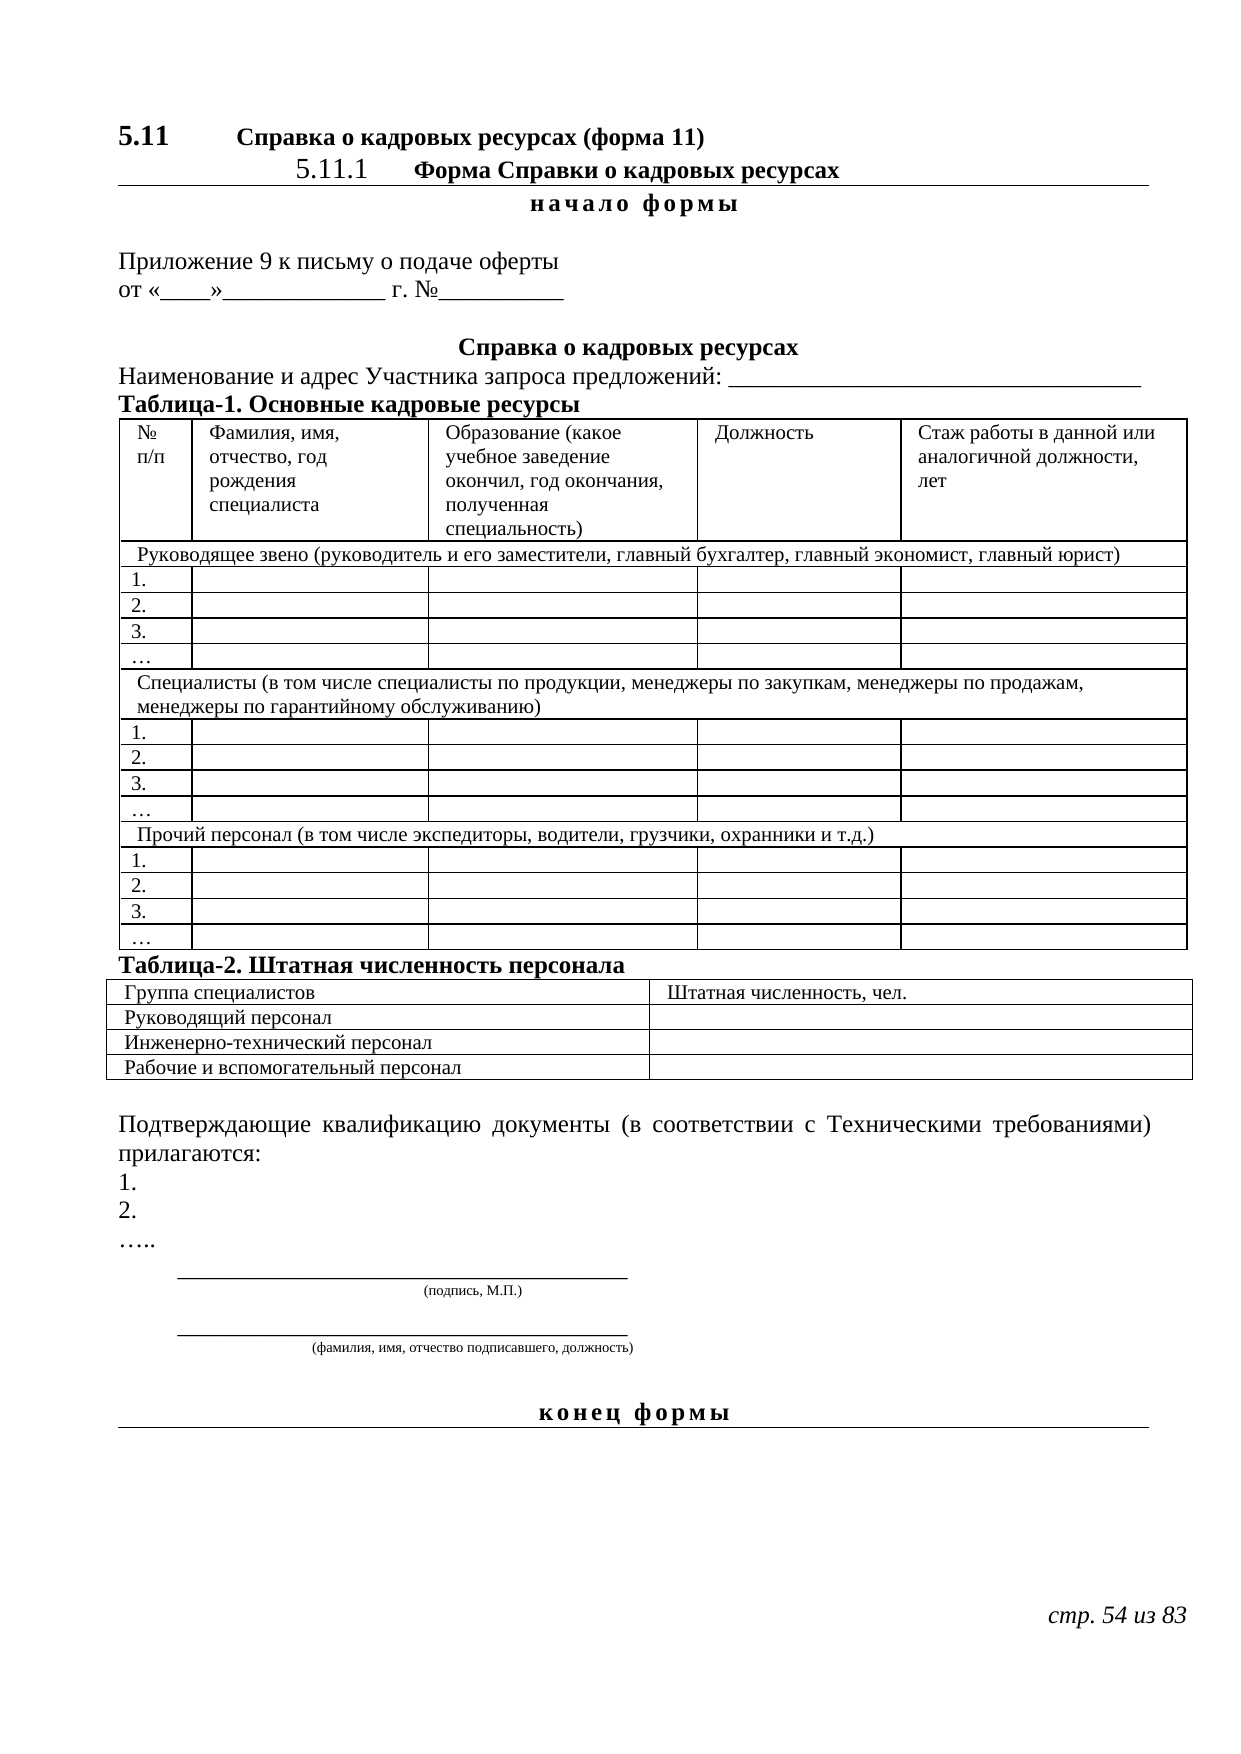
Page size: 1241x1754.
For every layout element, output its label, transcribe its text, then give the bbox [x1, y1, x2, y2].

table_cell [902, 720, 1186, 744]
table_cell [193, 593, 428, 617]
table_cell Инженерно-технический персонал [107, 1030, 649, 1054]
table_cell [902, 644, 1186, 668]
table_cell [429, 797, 697, 821]
table_cell [429, 848, 697, 872]
table_cell [650, 1055, 1192, 1079]
table_cell Специалисты (в том числе специалисты по продукции, менеджеры по закупкам, менеджеры по продажам, менеджеры по гарантийному обслуживанию) [120, 669, 1186, 718]
table_cell [193, 899, 428, 923]
table_header Группа специалистов [107, 980, 649, 1004]
table_cell [429, 720, 697, 744]
table_cell [698, 925, 900, 949]
table_cell [193, 925, 428, 949]
text ….. [118, 1224, 1152, 1253]
table_cell [193, 873, 428, 897]
table_cell [698, 797, 900, 821]
table_cell [429, 925, 697, 949]
table_cell Руководящий персонал [107, 1005, 649, 1029]
table_cell [120, 873, 191, 897]
table_header № п/п [120, 420, 191, 540]
table_cell [698, 899, 900, 923]
table_cell Прочий персонал (в том числе экспедиторы, водители, грузчики, охранники и т.д.) [120, 822, 1186, 846]
table_cell [902, 619, 1186, 643]
table_cell [193, 567, 428, 591]
text ____________________________________ [118, 1310, 1152, 1339]
text 2. [118, 1195, 1152, 1224]
table_cell [698, 619, 900, 643]
table_cell [698, 644, 900, 668]
text ____________________________________ [118, 1253, 1152, 1282]
text Наименование и адрес Участника запроса предложений: _________________________________ [118, 361, 1152, 389]
table_cell [698, 745, 900, 769]
table_cell [650, 1005, 1192, 1029]
table_cell … [120, 924, 191, 949]
table_cell [120, 770, 191, 795]
table_cell Рабочие и вспомогательный персонал [107, 1055, 649, 1079]
table_cell [429, 644, 697, 668]
text Справка о кадровых ресурсах [118, 332, 1152, 361]
table_cell [902, 797, 1186, 821]
table_cell [429, 567, 697, 591]
table_header Фамилия, имя, отчество, год рождения специалиста [193, 420, 428, 540]
table_cell [902, 745, 1186, 769]
table_cell [429, 619, 697, 643]
table_cell [193, 848, 428, 872]
table_cell [193, 720, 428, 744]
table_header Должность [698, 420, 900, 540]
text Таблица-1. Основные кадровые ресурсы [118, 389, 1152, 418]
subtitle Справка о кадровых ресурсах (форма 11) [118, 118, 1152, 152]
table_cell [902, 567, 1186, 591]
table_cell [120, 899, 191, 923]
table_header Стаж работы в данной или аналогичной должности, лет [902, 420, 1186, 540]
table_header Штатная численность, чел. [650, 980, 1192, 1004]
text (фамилия, имя, отчество подписавшего, должность) [118, 1339, 768, 1368]
table_cell [120, 847, 191, 872]
table_cell [429, 771, 697, 795]
table_cell [650, 1030, 1192, 1054]
table_cell [698, 873, 900, 897]
table_cell [902, 873, 1186, 897]
table_cell [698, 593, 900, 617]
table_cell [902, 899, 1186, 923]
text начало формы [118, 186, 1149, 217]
table_cell [120, 719, 191, 744]
text Таблица-2. Штатная численность персонала [118, 950, 1152, 979]
table_cell [698, 567, 900, 591]
table_cell [120, 745, 191, 769]
table_cell Руководящее звено (руководитель и его заместители, главный бухгалтер, главный экономист, главный юрист) [120, 541, 1186, 566]
table_cell [193, 619, 428, 643]
table_cell [902, 771, 1186, 795]
text конец формы [118, 1397, 1149, 1427]
table_cell [120, 618, 191, 643]
text Форма Справки о кадровых ресурсах [236, 152, 1152, 185]
table_cell [193, 797, 428, 821]
table_cell [902, 848, 1186, 872]
table_cell [698, 771, 900, 795]
table_cell [698, 720, 900, 744]
table_cell [429, 899, 697, 923]
table_cell [120, 593, 191, 617]
text (подпись, М.П.) [118, 1282, 768, 1310]
table_header Образование (какое учебное заведение окончил, год окончания, полученная специальность) [429, 420, 697, 540]
text Приложение 9 к письму о подаче оферты от «____»_____________ г. №__________ [118, 246, 1152, 303]
table_cell [193, 644, 428, 668]
table_cell [429, 593, 697, 617]
table_cell [120, 567, 191, 591]
table_cell [429, 873, 697, 897]
text Подтверждающие квалификацию документы (в соответствии с Техническими требованиями) прилагаются: [118, 1109, 1152, 1167]
table_cell [698, 848, 900, 872]
table_cell [193, 771, 428, 795]
table_cell [902, 925, 1186, 949]
table_cell … [120, 644, 191, 668]
table_cell … [120, 796, 191, 821]
table_cell [902, 593, 1186, 617]
table_cell [193, 745, 428, 769]
text 1. [118, 1167, 1152, 1195]
table_cell [429, 745, 697, 769]
